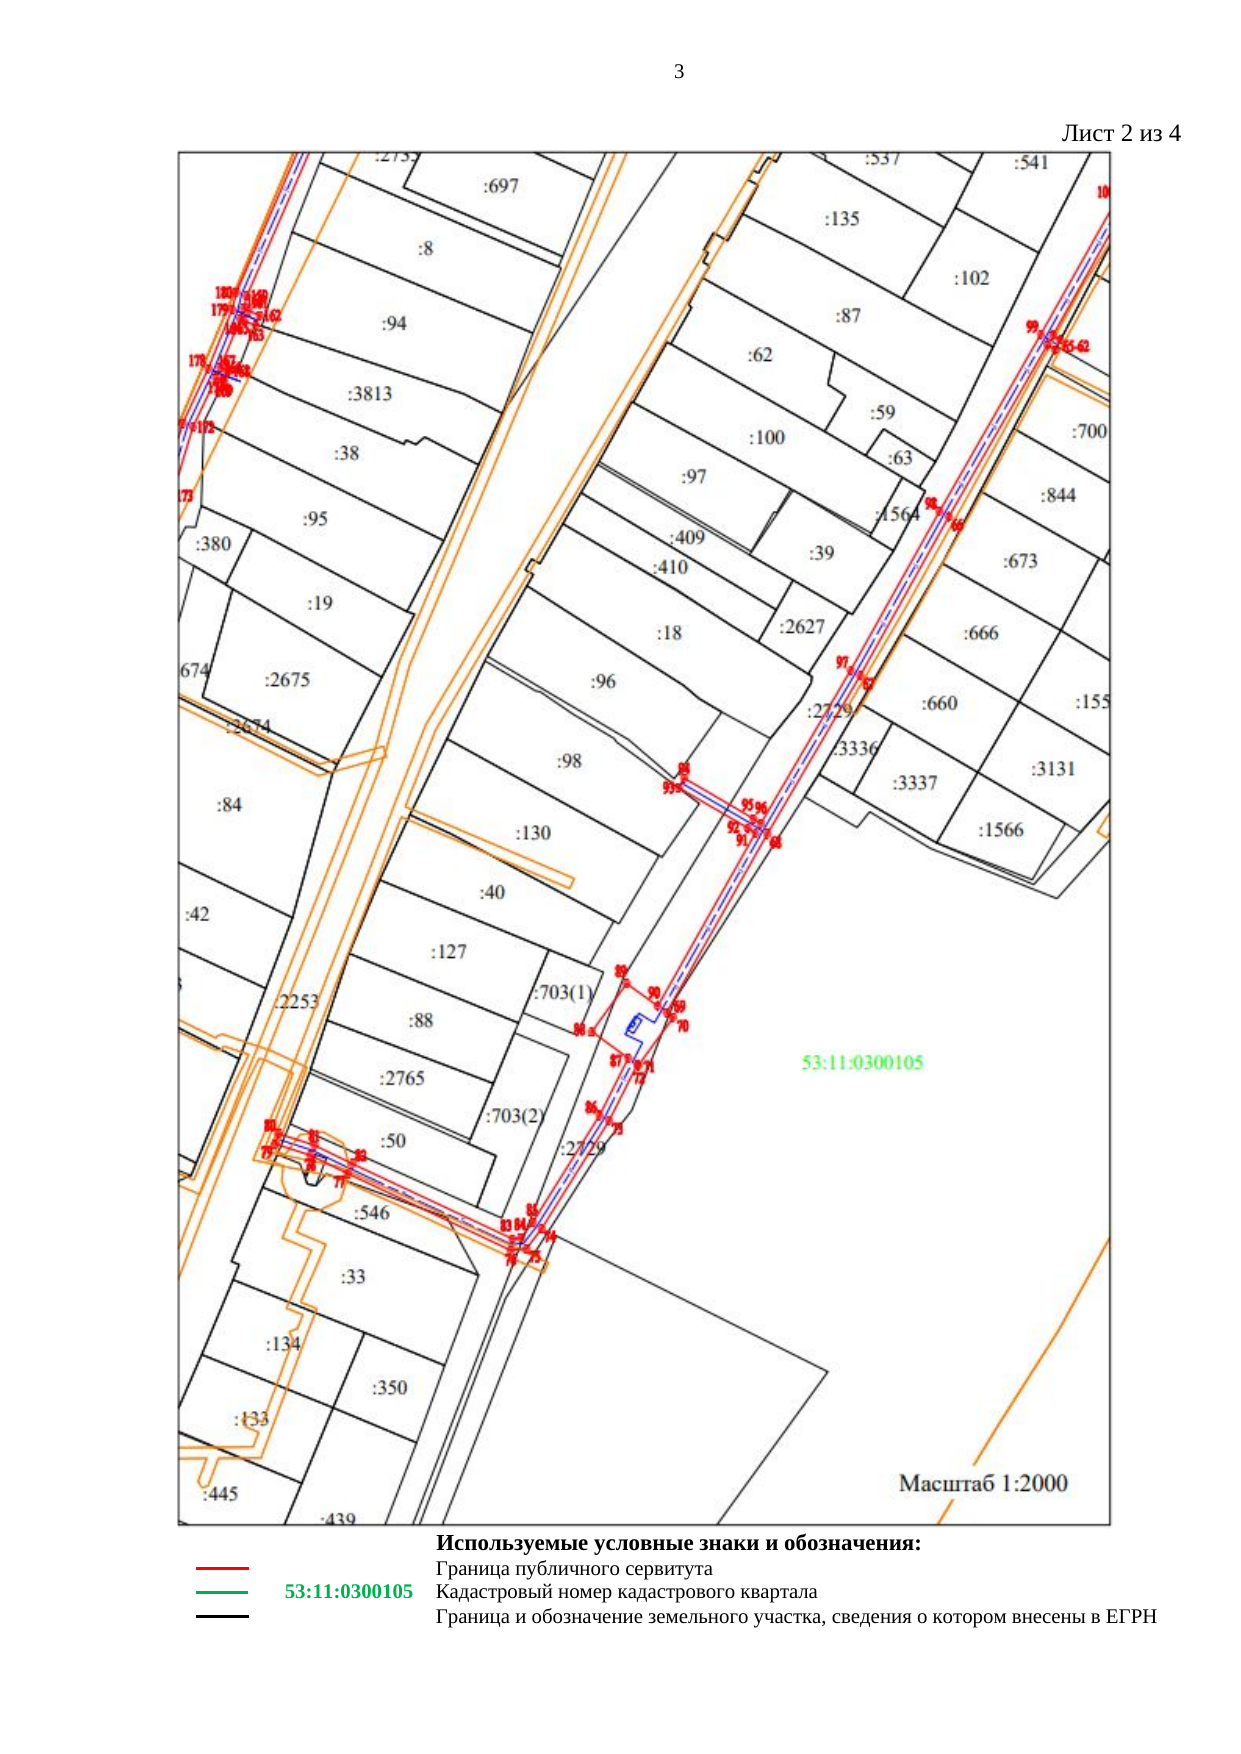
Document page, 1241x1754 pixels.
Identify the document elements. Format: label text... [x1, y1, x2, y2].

text Лист 2 из 4 [177, 118, 1181, 147]
table_header Граница публичного сервитута [424, 1555, 1181, 1579]
table_cell [177, 1604, 424, 1628]
table_cell Граница и обозначение земельного участка, сведения о котором внесены в ЕГРН [424, 1604, 1181, 1628]
table_cell Кадастровый номер кадастрового квартала [424, 1580, 1181, 1603]
table_cell 53:11:0300105 [177, 1580, 424, 1603]
picture [177, 149, 1114, 1529]
table_header [177, 1555, 424, 1579]
